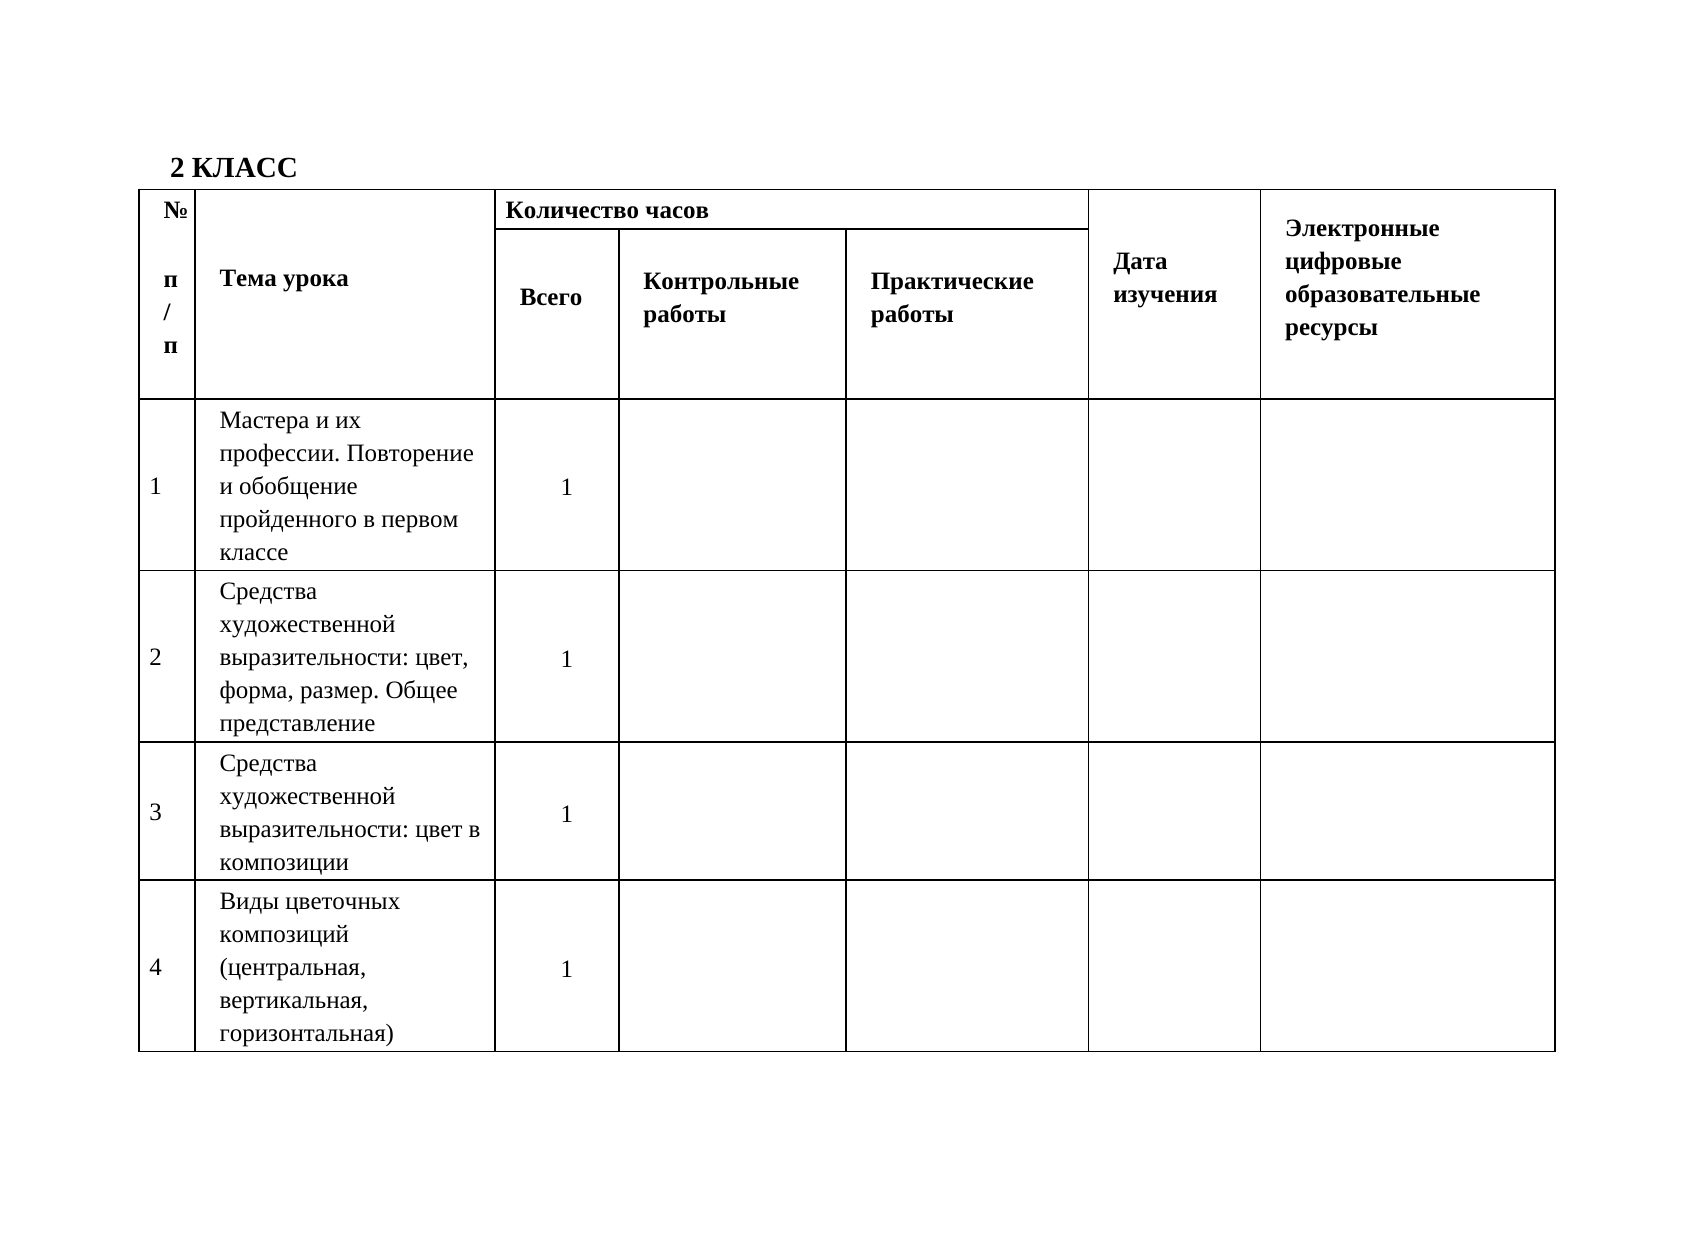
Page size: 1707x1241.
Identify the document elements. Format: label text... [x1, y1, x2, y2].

table_cell [847, 743, 1088, 879]
table_cell [847, 881, 1088, 1051]
table_cell 1 [496, 571, 618, 741]
table_cell [1261, 400, 1554, 569]
table_cell 2 [140, 571, 194, 741]
table_cell Средства художественной выразительности: цвет, форма, размер. Общее представление [196, 571, 494, 741]
table_cell 1 [496, 881, 618, 1051]
text 2 КЛАСС [162, 150, 1557, 183]
table_header Количество часов [496, 190, 1088, 228]
table_cell 1 [496, 400, 618, 569]
table_cell [1089, 400, 1260, 569]
table_cell Практические работы [847, 230, 1088, 398]
table_cell [620, 400, 845, 569]
table_header Тема урока [196, 190, 494, 398]
table_cell [847, 571, 1088, 741]
table_header № п/п [140, 190, 194, 398]
table_cell [1089, 881, 1260, 1051]
table_cell [1089, 571, 1260, 741]
table_cell [620, 571, 845, 741]
table_cell Контрольные работы [620, 230, 845, 398]
table_cell [620, 743, 845, 879]
table_cell Мастера и их профессии. Повторение и обобщение пройденного в первом классе [196, 400, 494, 569]
table_cell [1261, 881, 1554, 1051]
table_cell Всего [496, 230, 618, 398]
table_cell [1089, 743, 1260, 879]
table_cell [1261, 743, 1554, 879]
table_cell Средства художественной выразительности: цвет в композиции [196, 743, 494, 879]
table_header Электронные цифровые образовательные ресурсы [1261, 190, 1554, 398]
table_cell Виды цветочных композиций (центральная, вертикальная, горизонтальная) [196, 881, 494, 1051]
table_header Дата изучения [1089, 190, 1260, 398]
table_cell [847, 400, 1088, 569]
table_cell 1 [140, 400, 194, 569]
table_cell 4 [140, 881, 194, 1051]
table_cell 1 [496, 743, 618, 879]
table_cell [620, 881, 845, 1051]
table_cell [1261, 571, 1554, 741]
table_cell 3 [140, 743, 194, 879]
